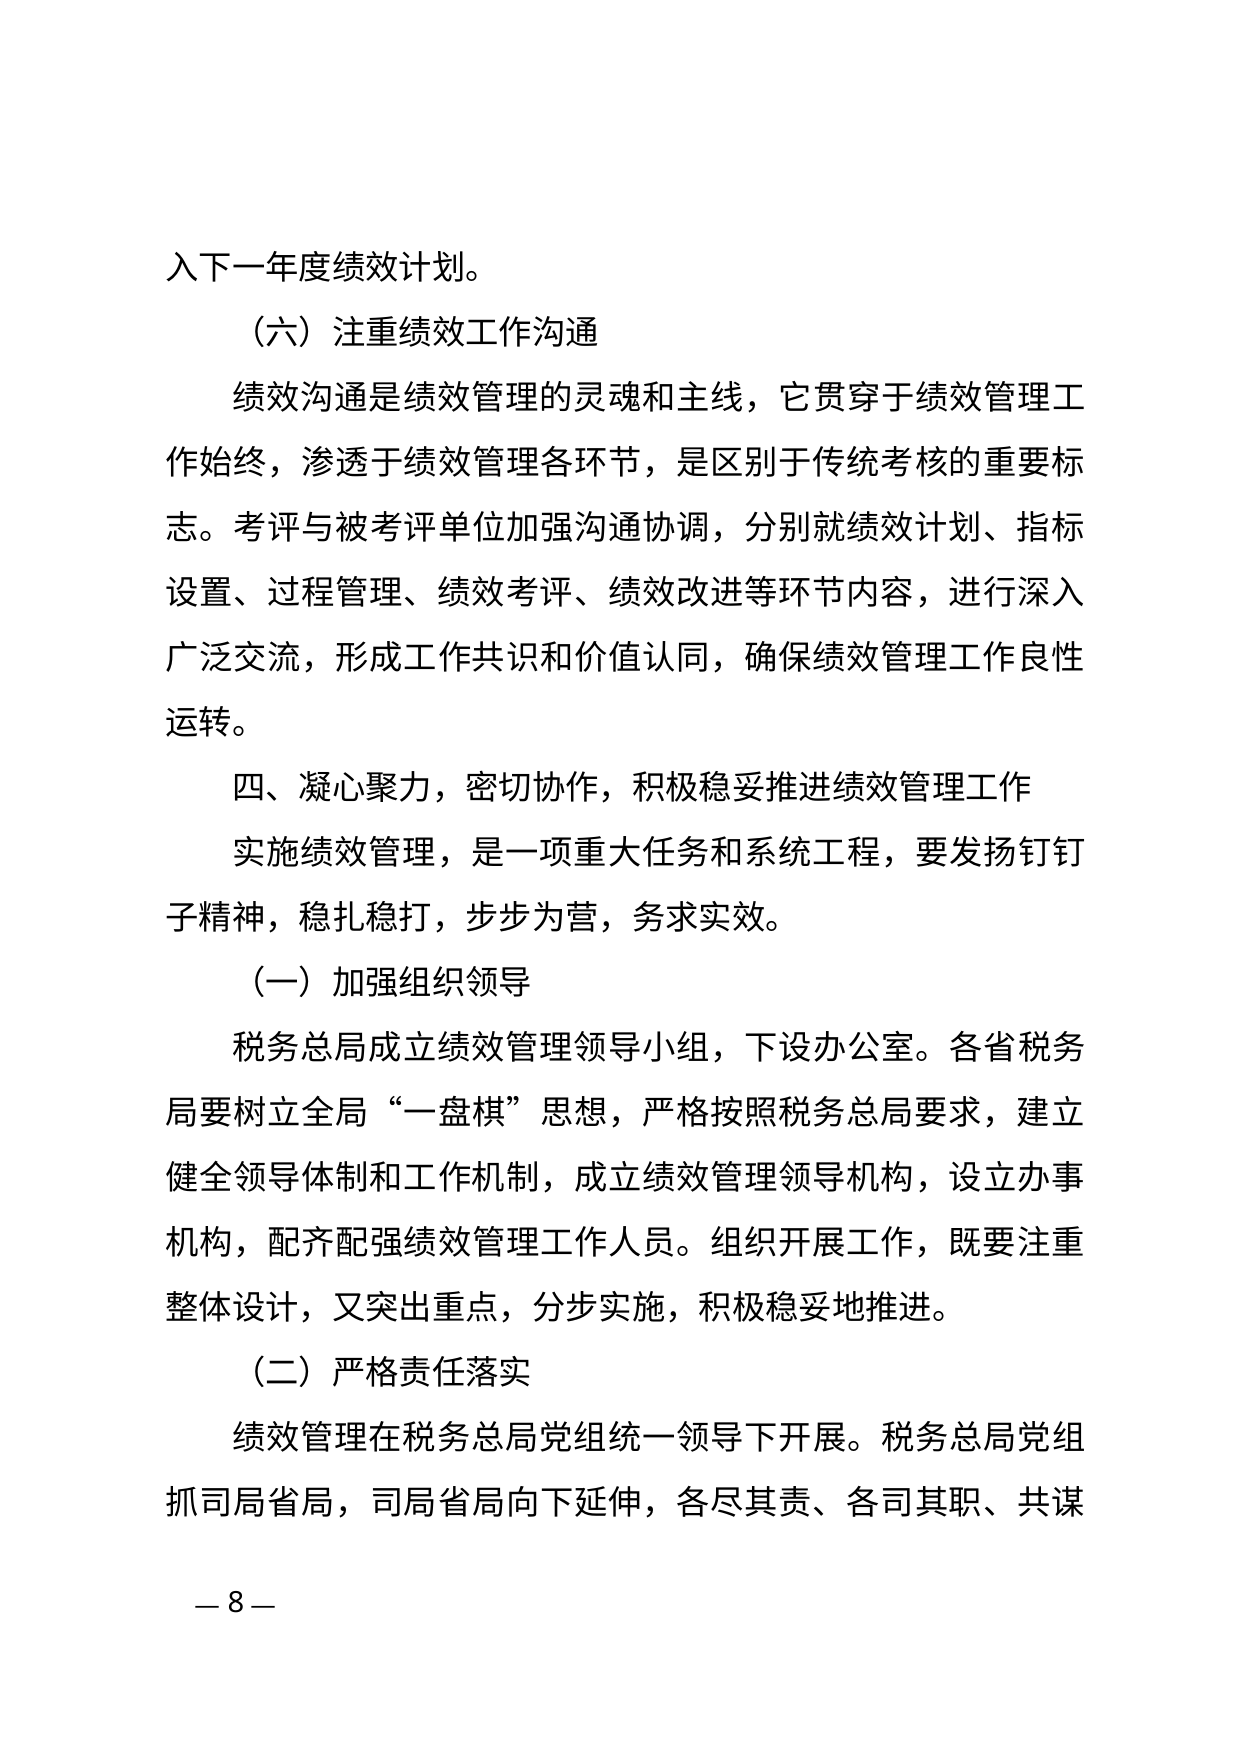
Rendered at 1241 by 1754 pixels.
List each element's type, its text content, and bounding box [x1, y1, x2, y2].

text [165, 1403, 1087, 1533]
text （六）注重绩效工作沟通 [165, 298, 1087, 363]
text 实施绩效管理，是一项重大任务和系统工程，要发扬钉钉子精神，稳扎稳打，步步为营，务求实效。 [165, 818, 1087, 948]
text 四、凝心聚力，密切协作，积极稳妥推进绩效管理工作 [165, 753, 1087, 818]
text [165, 233, 1087, 298]
text 绩效沟通是绩效管理的灵魂和主线，它贯穿于绩效管理工作始终，渗透于绩效管理各环节，是区别于传统考核的重要标志。考评与被考评单位加强沟通协调，分别就绩效计划、指标设置、过程管理、绩效考评、绩效改进等环节内容，进行深入广泛交流，形成工作共识和价值认同，确保绩效管理工作良性运转。 [165, 363, 1087, 753]
text （二）严格责任落实 [165, 1338, 1087, 1403]
text 税务总局成立绩效管理领导小组，下设办公室。各省税务局要树立全局“一盘棋”思想，严格按照税务总局要求，建立健全领导体制和工作机制，成立绩效管理领导机构，设立办事机构，配齐配强绩效管理工作人员。组织开展工作，既要注重整体设计，又突出重点，分步实施，积极稳妥地推进。 [165, 1013, 1087, 1338]
text （一）加强组织领导 [165, 948, 1087, 1013]
